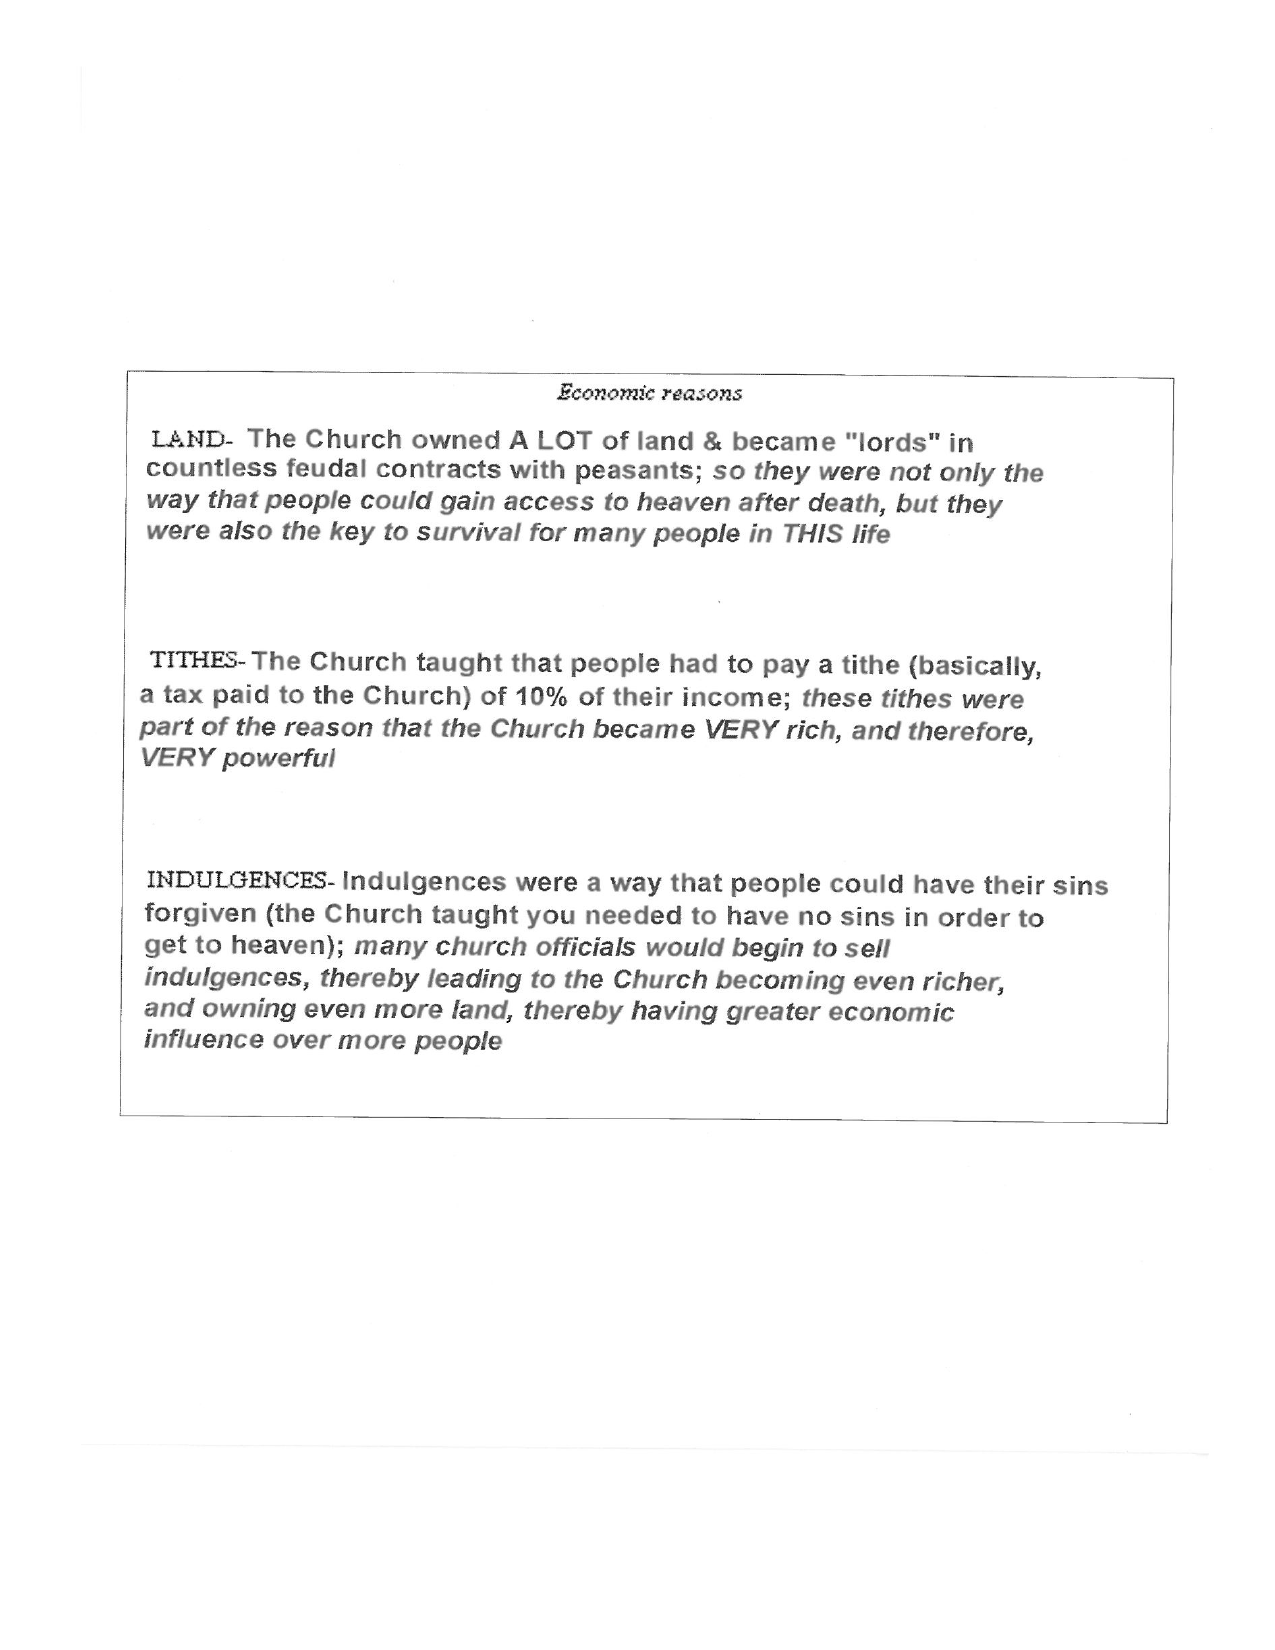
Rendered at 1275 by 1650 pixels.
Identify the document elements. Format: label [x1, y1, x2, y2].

picture [75, 61, 1222, 1469]
